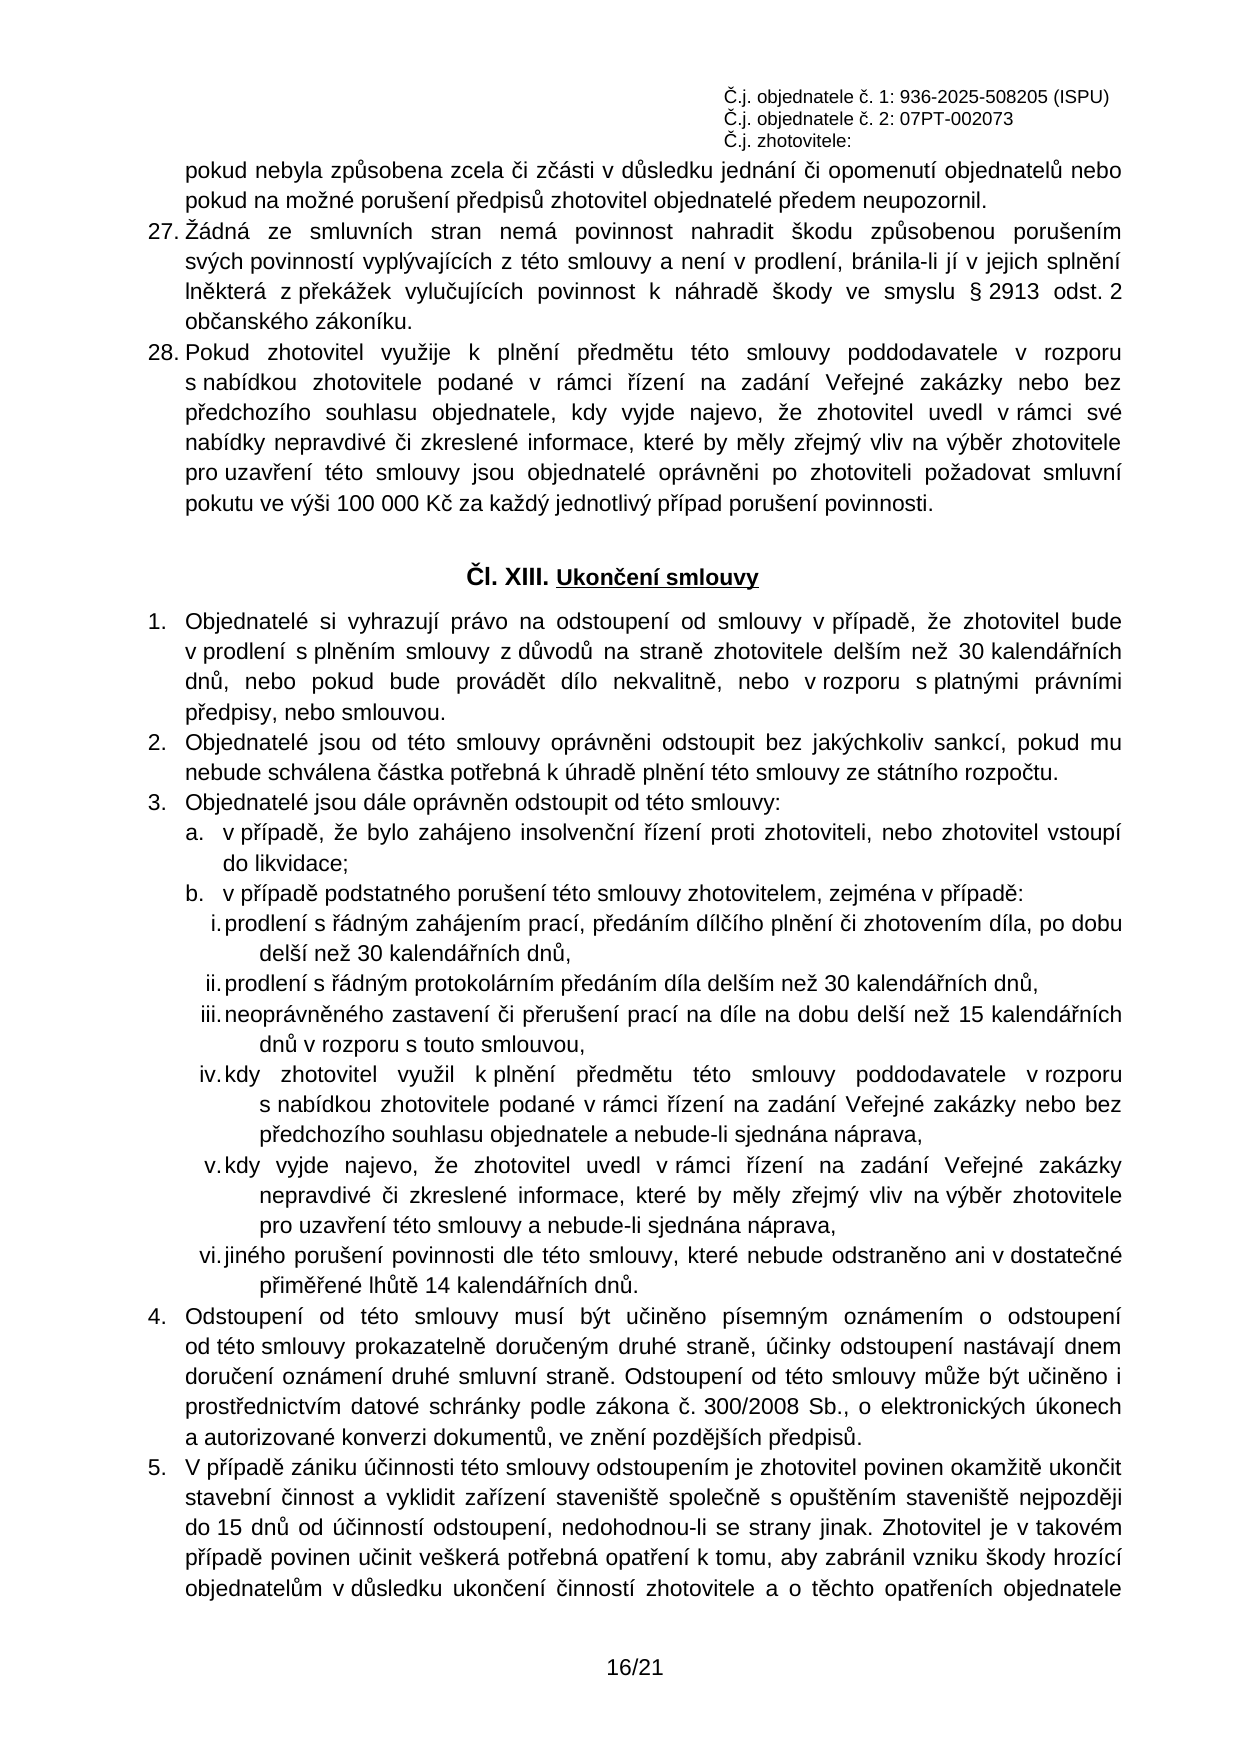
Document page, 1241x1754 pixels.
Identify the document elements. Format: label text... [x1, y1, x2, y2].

list Pokud zhotovitel využije k plnění předmětu této smlouvy poddodavatele v rozporu s nabídkou zhotovitele podané v rámci řízení na zadání Veřejné zakázky nebo bez předchozího souhlasu objednatele, kdy vyjde najevo, že zhotovitel uvedl v rámci své nabídky nepravdivé či zkreslené informace, které by měly zřejmý vliv na výběr zhotovitele pro uzavření této smlouvy jsou objednatelé oprávněni po zhotoviteli požadovat smluvní pokutu ve výši 100 000 Kč za každý jednotlivý případ porušení povinnosti. [148, 338, 1122, 516]
list kdy vyjde najevo, že zhotovitel uvedl v rámci řízení na zadání Veřejné zakázky nepravdivé či zkreslené informace, které by měly zřejmý vliv na výběr zhotovitele pro uzavření této smlouvy a nebude-li sjednána náprava, [222, 1152, 1122, 1238]
list Odstoupení od této smlouvy musí být učiněno písemným oznámením o odstoupení od této smlouvy prokazatelně doručeným druhé straně, účinky odstoupení nastávají dnem doručení oznámení druhé smluvní straně. Odstoupení od této smlouvy může být učiněno i prostřednictvím datové schránky podle zákona č. 300/2008 Sb., o elektronických úkonech a autorizované konverzi dokumentů, ve znění pozdějších předpisů. [148, 1303, 1122, 1450]
list neoprávněného zastavení či přerušení prací na díle na dobu delší než 15 kalendářních dnů v rozporu s touto smlouvou, [222, 1001, 1122, 1057]
text Ukončení smlouvy [148, 562, 1122, 591]
list prodlení s řádným protokolárním předáním díla delším než 30 kalendářních dnů, [222, 970, 1122, 997]
list kdy zhotovitel využil k plnění předmětu této smlouvy poddodavatele v rozporu s nabídkou zhotovitele podané v rámci řízení na zadání Veřejné zakázky nebo bez předchozího souhlasu objednatele a nebude-li sjednána náprava, [222, 1061, 1122, 1148]
list v případě podstatného porušení této smlouvy zhotovitelem, zejména v případě: [185, 880, 1122, 906]
list v případě, že bylo zahájeno insolvenční řízení proti zhotoviteli, nebo zhotovitel vstoupí do likvidace; [185, 819, 1122, 876]
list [148, 1454, 1122, 1601]
list jiného porušení povinnosti dle této smlouvy, které nebude odstraněno ani v dostatečné přiměřené lhůtě 14 kalendářních dnů. [222, 1242, 1122, 1299]
list Žádná ze smluvních stran nemá povinnost nahradit škodu způsobenou porušením svých povinností vyplývajících z této smlouvy a není v prodlení, bránila-li jí v jejich splnění lněkterá z překážek vylučujících povinnost k náhradě škody ve smyslu § 2913 odst. 2 občanského zákoníku. [148, 218, 1122, 334]
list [148, 157, 1122, 214]
list prodlení s řádným zahájením prací, předáním dílčího plnění či zhotovením díla, po dobu delší než 30 kalendářních dnů, [222, 910, 1122, 967]
list Objednatelé si vyhrazují právo na odstoupení od smlouvy v případě, že zhotovitel bude v prodlení s plněním smlouvy z důvodů na straně zhotovitele delším než 30 kalendářních dnů, nebo pokud bude provádět dílo nekvalitně, nebo v rozporu s platnými právními předpisy, nebo smlouvou. [148, 608, 1122, 725]
list Objednatelé jsou dále oprávněn odstoupit od této smlouvy: [148, 789, 1122, 816]
list Objednatelé jsou od této smlouvy oprávněni odstoupit bez jakýchkoliv sankcí, pokud mu nebude schválena částka potřebná k úhradě plnění této smlouvy ze státního rozpočtu. [148, 729, 1122, 785]
